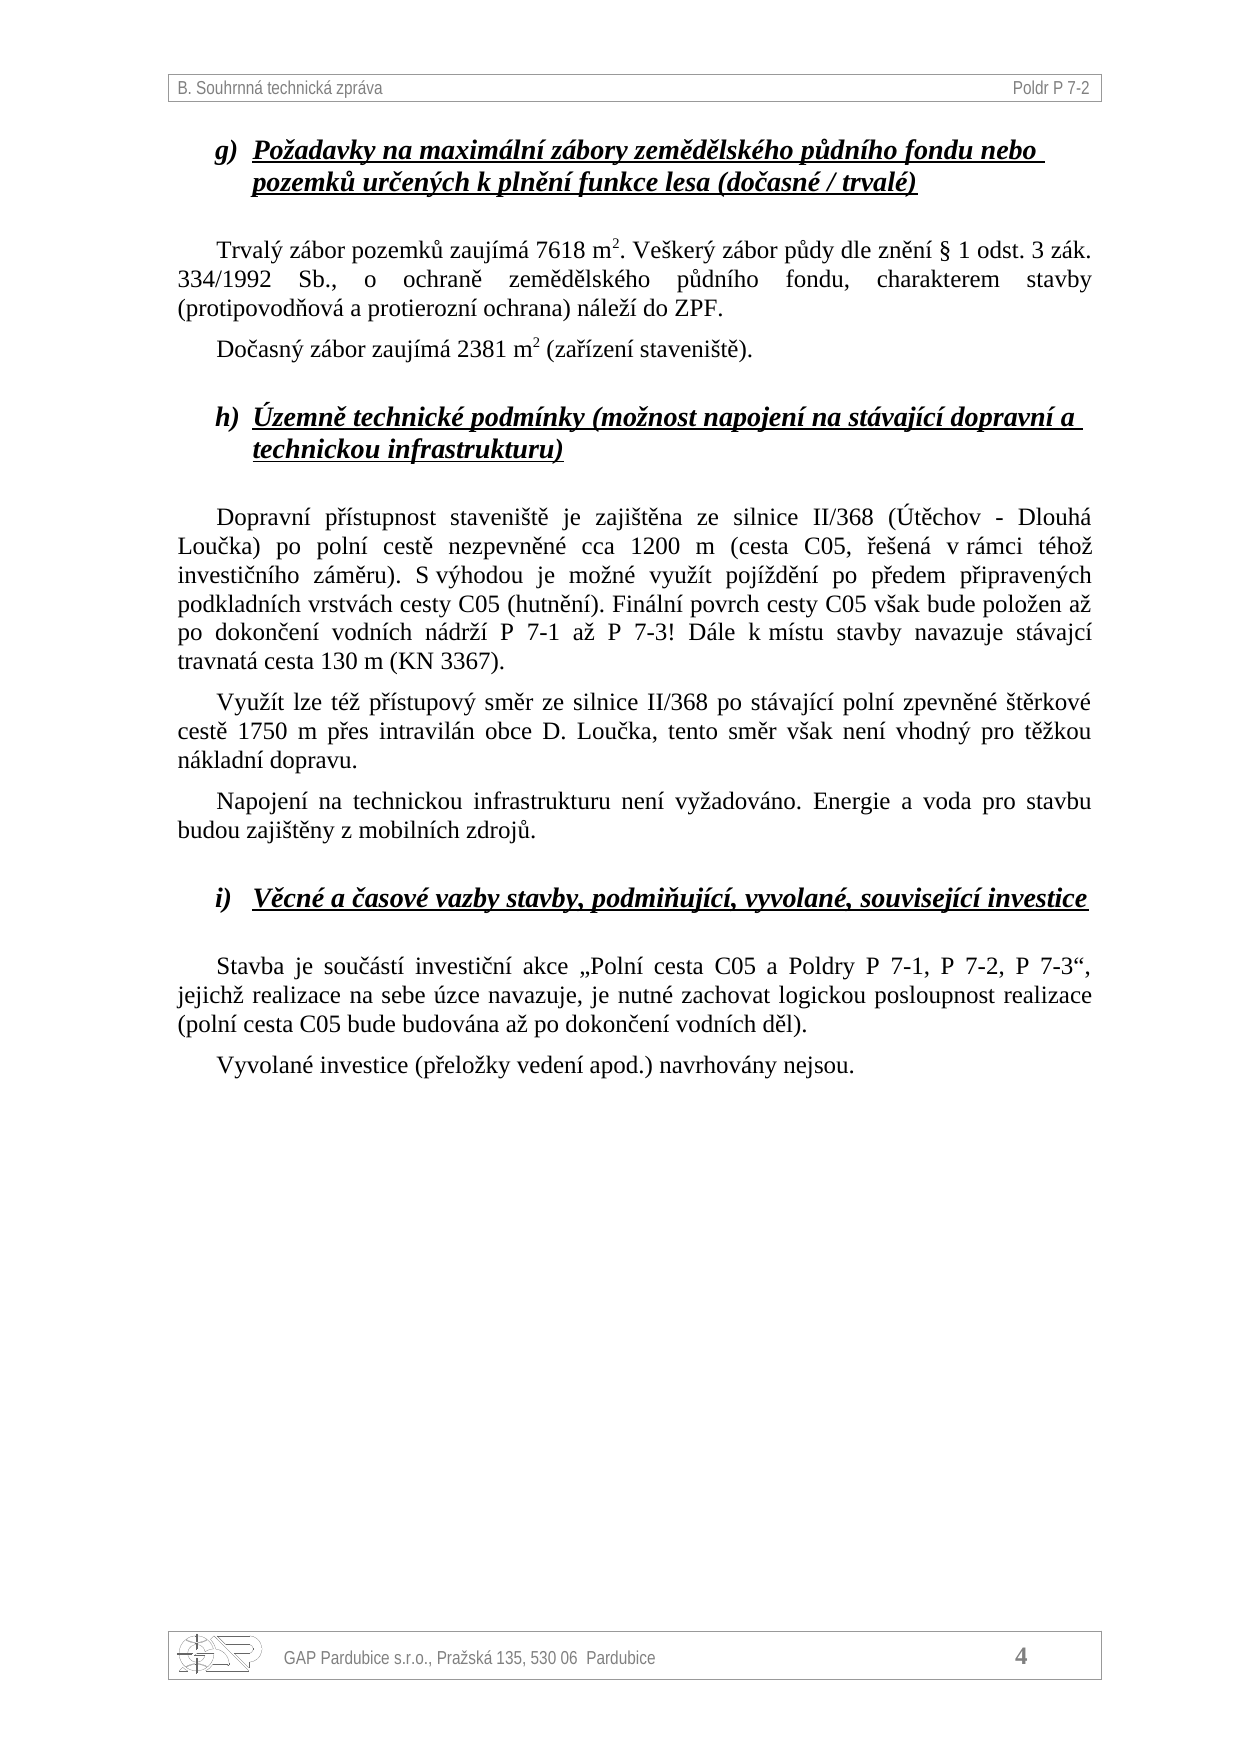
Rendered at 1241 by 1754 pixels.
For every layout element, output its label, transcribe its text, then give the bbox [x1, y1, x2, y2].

text Vyvolané investice (přeložky vedení apod.) navrhovány nejsou. [177, 1050, 1092, 1079]
text Stavba je součástí investiční akce „Polní cesta C05 a Poldry P 7-1, P 7-2, P 7-3“, jejichž realizace na sebe úzce navazuje, je nutné zachovat logickou posloupnost realizace (polní cesta C05 bude budována až po dokončení vodních děl). [177, 951, 1092, 1037]
text Využít lze též přístupový směr ze silnice II/368 po stávající polní zpevněné štěrkové cestě 1750 m přes intravilán obce D. Loučka, tento směr však není vhodný pro těžkou nákladní dopravu. [177, 687, 1092, 774]
text Dočasný zábor zaujímá 2381 m2 (zařízení staveniště). [177, 334, 1092, 363]
text Trvalý zábor pozemků zaujímá 7618 m2. Veškerý zábor půdy dle znění § 1 odst. 3 zák. 334/1992 Sb., o ochraně zemědělského půdního fondu, charakterem stavby (protipovodňová a protierozní ochrana) náleží do ZPF. [177, 235, 1092, 321]
list Územně technické podmínky (možnost napojení na stávající dopravní a technickou infrastrukturu) [215, 400, 1092, 465]
list Věcné a časové vazby stavby, podmiňující, vyvolané, související investice [215, 881, 1092, 914]
text Dopravní přístupnost staveniště je zajištěna ze silnice II/368 (Útěchov - Dlouhá Loučka) po polní cestě nezpevněné cca 1200 m (cesta C05, řešená v rámci téhož investičního záměru). S výhodou je možné využít pojíždění po předem připravených podkladních vrstvách cesty C05 (hutnění). Finální povrch cesty C05 však bude položen až po dokončení vodních nádrží P 7-1 až P 7-3! Dále k místu stavby navazuje stávajcí travnatá cesta 130 m (KN 3367). [177, 502, 1092, 675]
text Napojení na technickou infrastrukturu není vyžadováno. Energie a voda pro stavbu budou zajištěny z mobilních zdrojů. [177, 786, 1092, 844]
list Požadavky na maximální zábory zemědělského půdního fondu nebo pozemků určených k plnění funkce lesa (dočasné / trvalé) [215, 133, 1092, 198]
